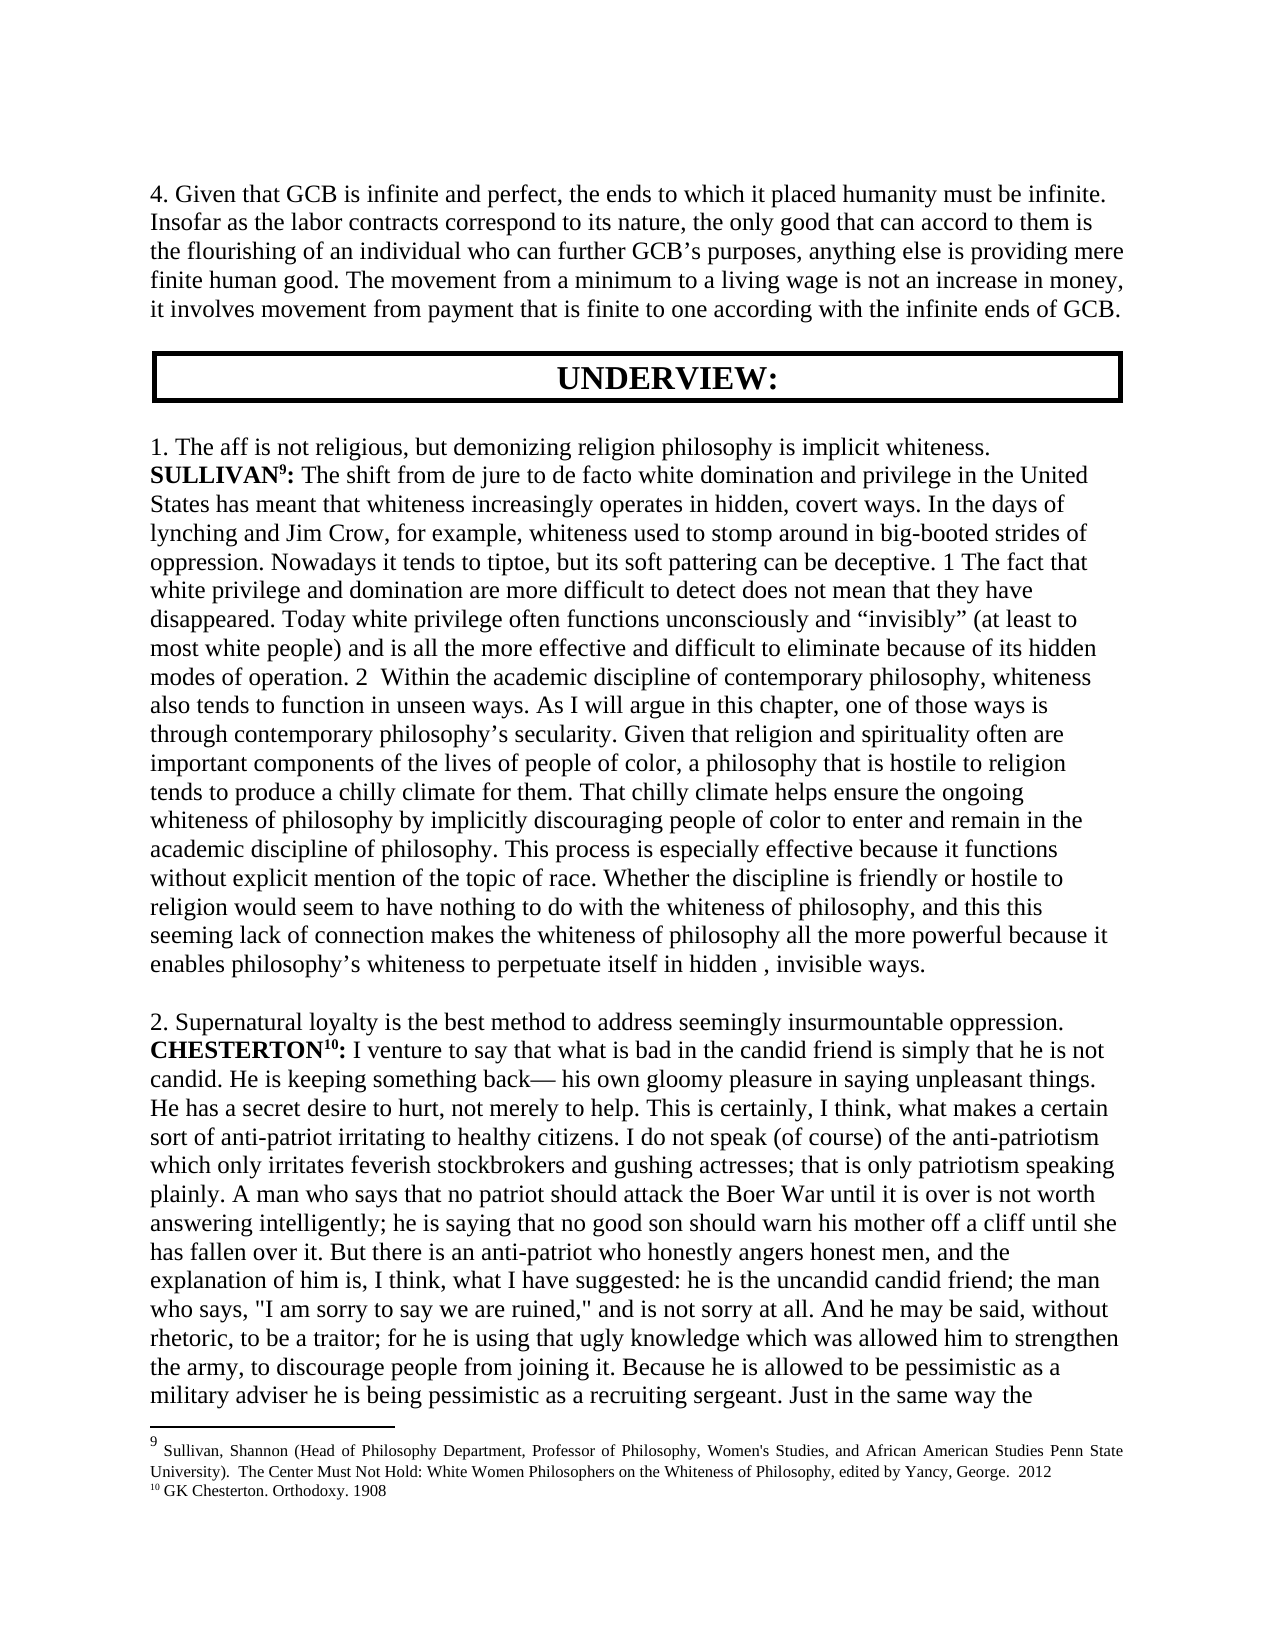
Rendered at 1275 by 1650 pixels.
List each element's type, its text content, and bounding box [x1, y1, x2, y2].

text 4. Given that GCB is infinite and perfect, the ends to which it placed humanity must be infinite. Insofar as the labor contracts correspond to its nature, the only good that can accord to them is the flourishing of an individual who can further GCB’s purposes, anything else is providing mere finite human good. The movement from a minimum to a living wage is not an increase in money, it involves movement from payment that is finite to one according with the infinite ends of GCB. [150, 179, 1125, 322]
text 1. The aff is not religious, but demonizing religion philosophy is implicit whiteness. SULLIVAN: The shift from de jure to de facto white domination and privilege in the United States has meant that whiteness increasingly operates in hidden, covert ways. In the days of lynching and Jim Crow, for example, whiteness used to stomp around in big-booted strides of oppression. Nowadays it tends to tiptoe, but its soft pattering can be deceptive. 1 The fact that white privilege and domination are more difficult to detect does not mean that they have disappeared. Today white privilege often functions unconsciously and “invisibly” (at least to most white people) and is all the more effective and difficult to eliminate because of its hidden modes of operation. 2 Within the academic discipline of contemporary philosophy, whiteness also tends to function in unseen ways. As I will argue in this chapter, one of those ways is through contemporary philosophy’s secularity. Given that religion and spirituality often are important components of the lives of people of color, a philosophy that is hostile to religion tends to produce a chilly climate for them. That chilly climate helps ensure the ongoing whiteness of philosophy by implicitly discouraging people of color to enter and remain in the academic discipline of philosophy. This process is especially effective because it functions without explicit mention of the topic of race. Whether the discipline is friendly or hostile to religion would seem to have nothing to do with the whiteness of philosophy, and this this seeming lack of connection makes the whiteness of philosophy all the more powerful because it enables philosophy’s whiteness to perpetuate itself in hidden , invisible ways. [150, 432, 1125, 978]
title UNDERVIEW: [157, 356, 1118, 398]
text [150, 1007, 1125, 1409]
